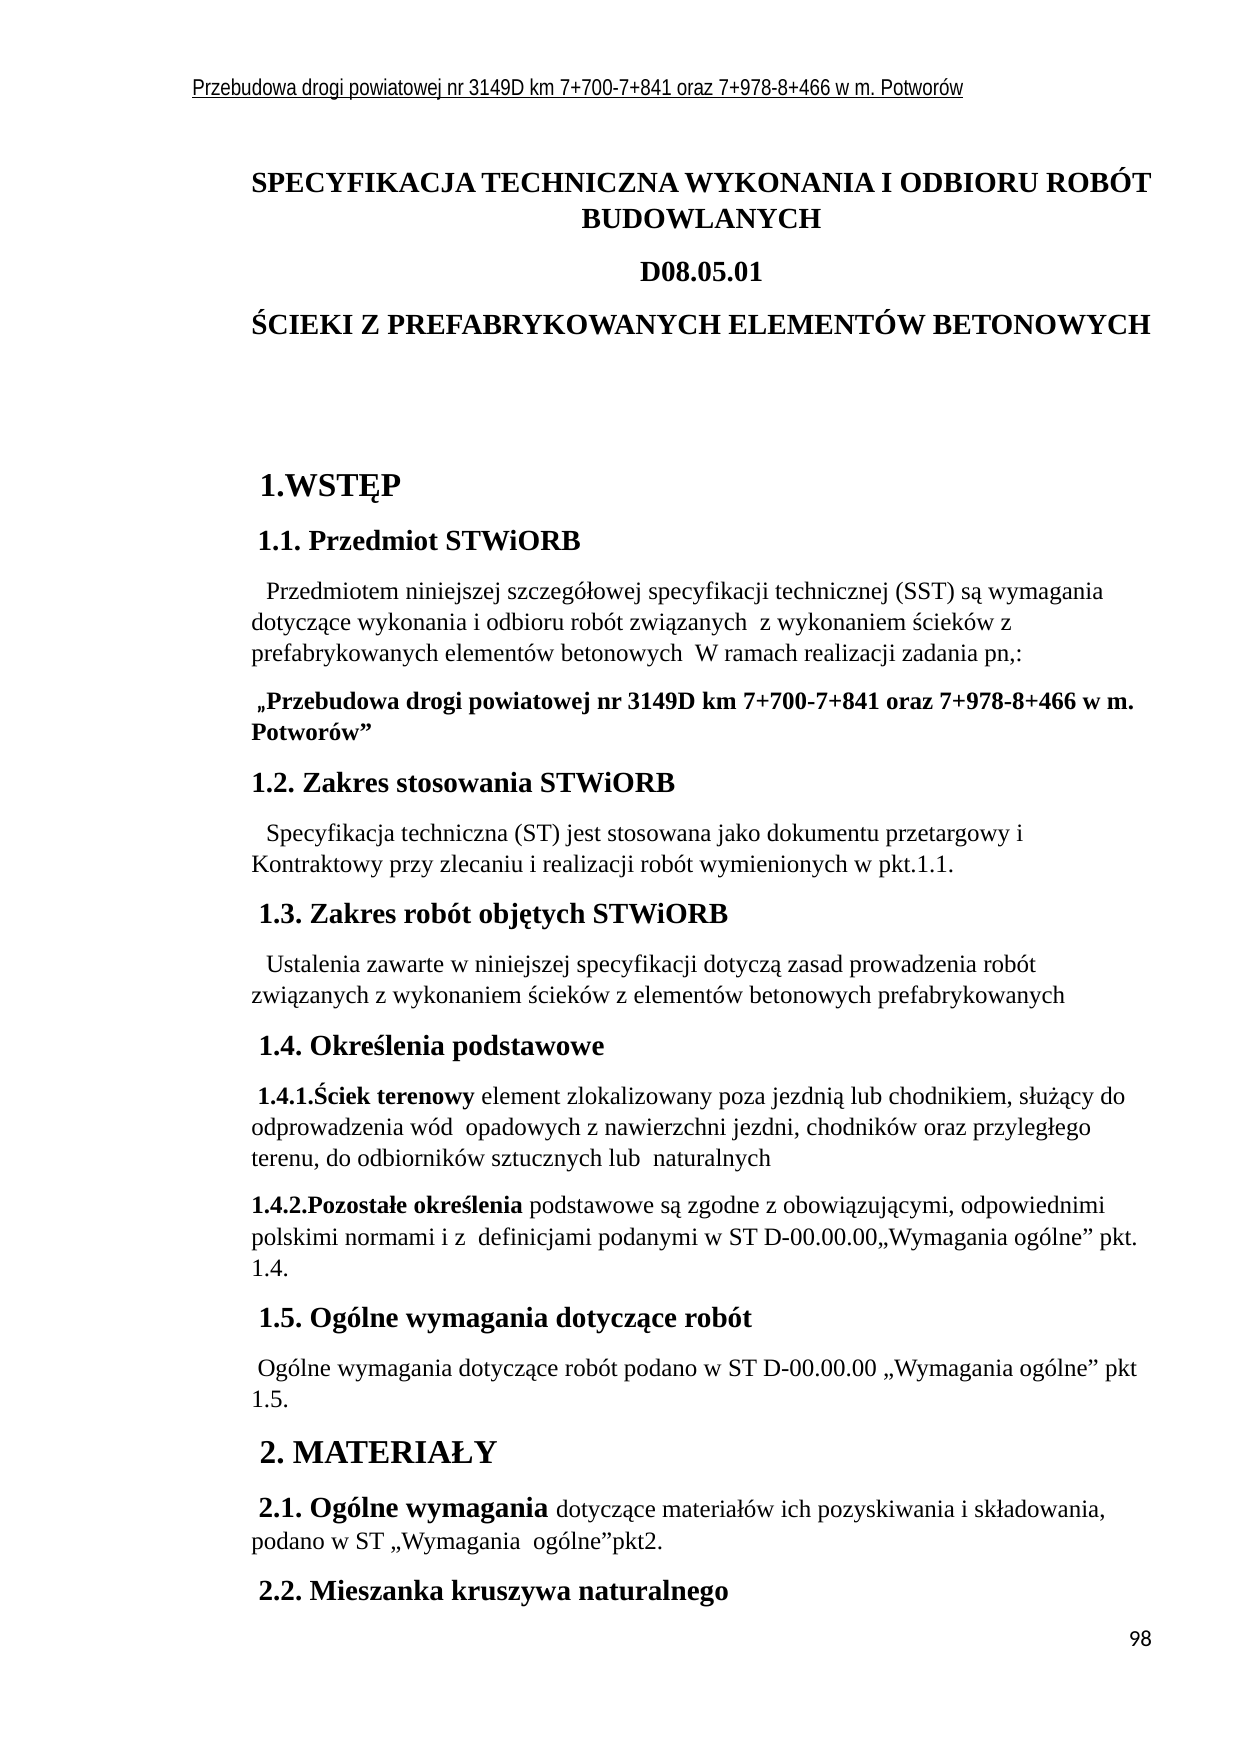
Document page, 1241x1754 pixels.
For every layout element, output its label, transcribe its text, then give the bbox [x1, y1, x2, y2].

text 1.4.1.Ściek terenowy element zlokalizowany poza jezdnią lub chodnikiem, służący do odprowadzenia wód opadowych z nawierzchni jezdni, chodników oraz przyległego terenu, do odbiorników sztucznych lub naturalnych [251, 1081, 1152, 1172]
text Ogólne wymagania dotyczące robót podano w ST D-00.00.00 „Wymagania ogólne” pkt 1.5. [251, 1353, 1152, 1413]
text ŚCIEKI Z PREFABRYKOWANYCH ELEMENTÓW BETONOWYCH [251, 307, 1152, 340]
text 2.1. Ogólne wymagania dotyczące materiałów ich pozyskiwania i składowania, podano w ST „Wymagania ogólne”pkt2. [251, 1490, 1152, 1554]
text 1.3. Zakres robót objętych STWiORB [251, 896, 1152, 930]
text 1.5. Ogólne wymagania dotyczące robót [251, 1300, 1152, 1334]
text 1.2. Zakres stosowania STWiORB [251, 765, 1152, 798]
text SPECYFIKACJA TECHNICZNA WYKONANIA I ODBIORU ROBÓT BUDOWLANYCH [251, 165, 1152, 235]
text „Przebudowa drogi powiatowej nr 3149D km 7+700-7+841 oraz 7+978-8+466 w m. Potworów” [251, 686, 1152, 746]
text 2. MATERIAŁY [251, 1432, 1152, 1470]
text D08.05.01 [251, 254, 1152, 287]
text 1.1. Przedmiot STWiORB [251, 523, 1152, 557]
text Ustalenia zawarte w niniejszej specyfikacji dotyczą zasad prowadzenia robót związanych z wykonaniem ścieków z elementów betonowych prefabrykowanych [251, 949, 1152, 1009]
text 1.WSTĘP [251, 465, 1152, 503]
text Specyfikacja techniczna (ST) jest stosowana jako dokumentu przetargowy i Kontraktowy przy zlecaniu i realizacji robót wymienionych w pkt.1.1. [251, 818, 1152, 877]
text Przedmiotem niniejszej szczegółowej specyfikacji technicznej (SST) są wymagania dotyczące wykonania i odbioru robót związanych z wykonaniem ścieków z prefabrykowanych elementów betonowych W ramach realizacji zadania pn,: [251, 576, 1152, 667]
text 1.4. Określenia podstawowe [251, 1028, 1152, 1062]
text 1.4.2.Pozostałe określenia podstawowe są zgodne z obowiązującymi, odpowiednimi polskimi normami i z definicjami podanymi w ST D-00.00.00„Wymagania ogólne” pkt. 1.4. [251, 1191, 1152, 1281]
text 2.2. Mieszanka kruszywa naturalnego [251, 1573, 1152, 1607]
